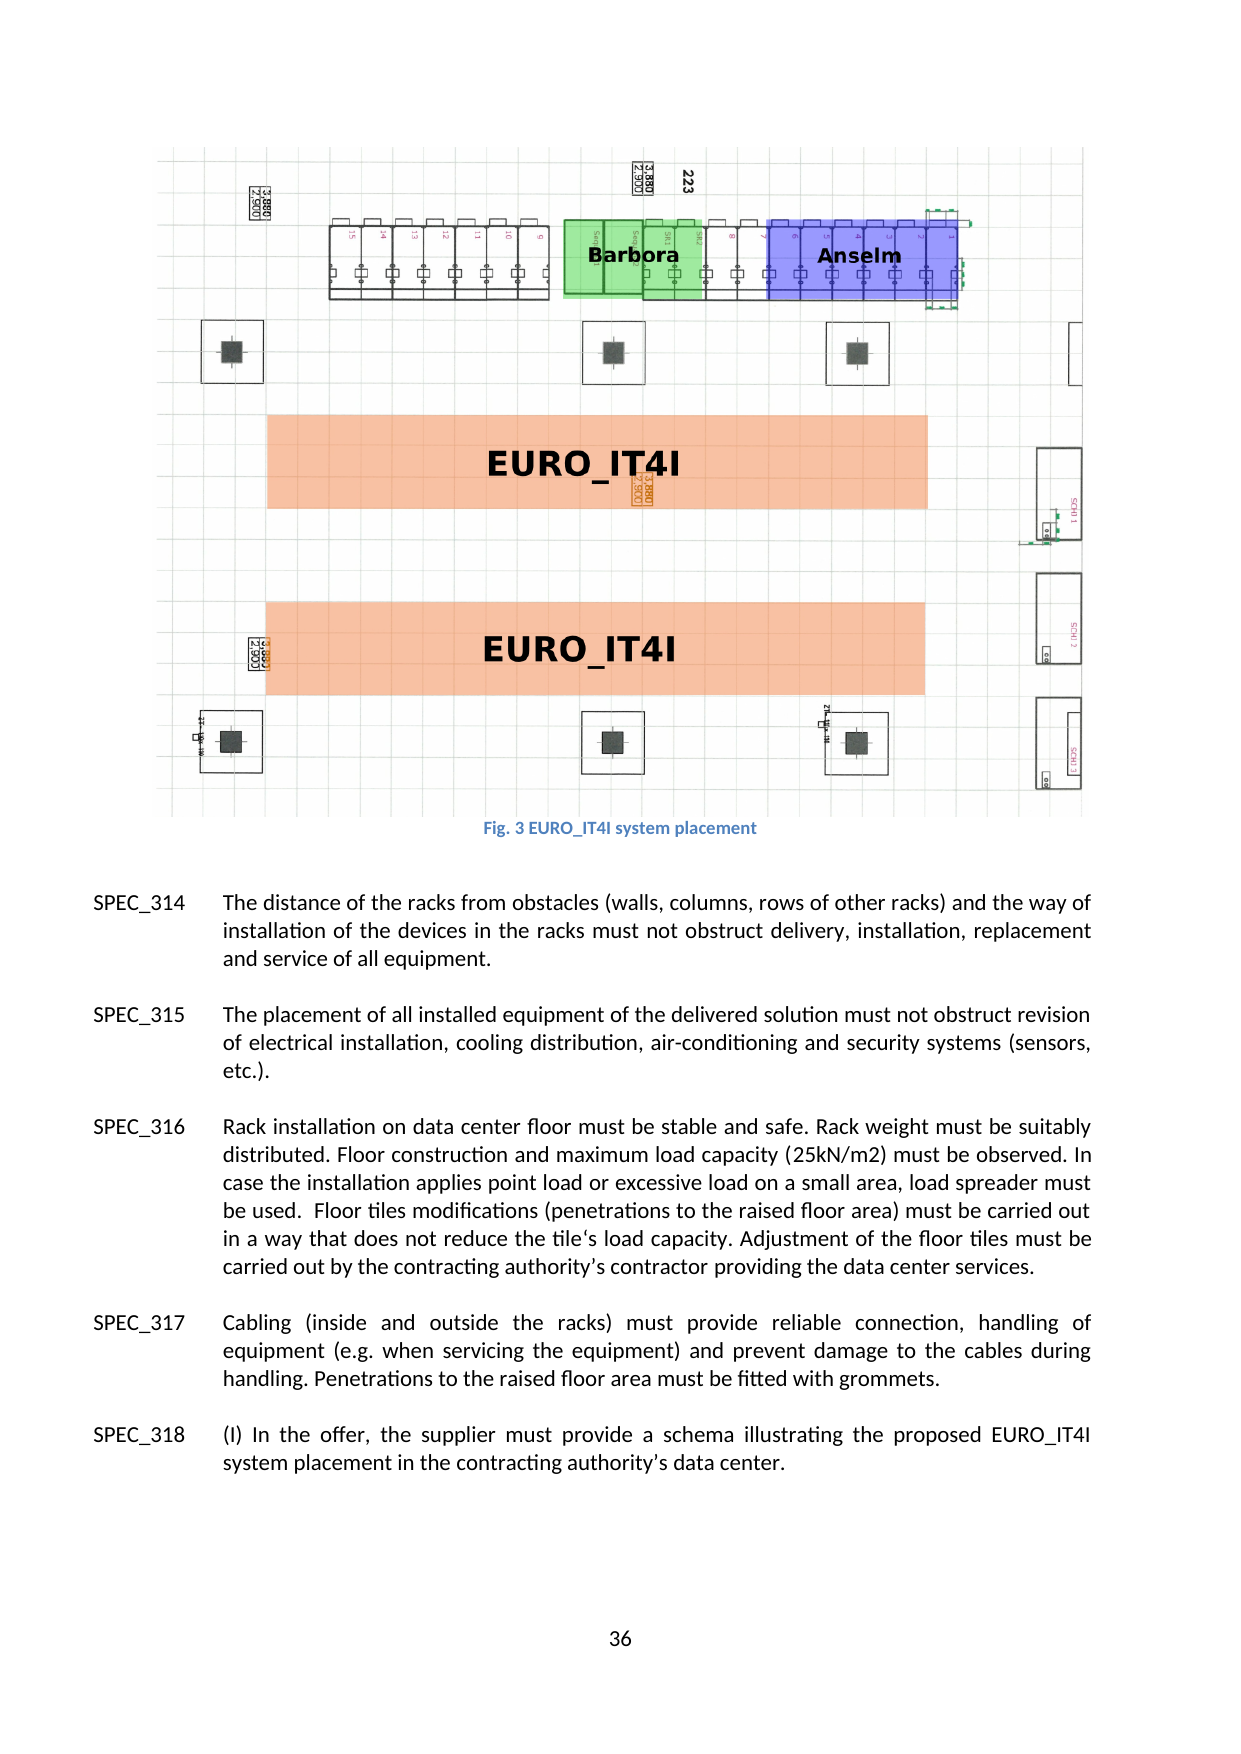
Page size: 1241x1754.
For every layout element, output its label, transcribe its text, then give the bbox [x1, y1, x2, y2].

list (I) In the offer, the supplier must provide a schema illustrating the proposed EURO_IT4I system placement in the contracting authority’s data center. [185, 1420, 1093, 1476]
text Fig. 3 EURO_IT4I system placement [148, 816, 1093, 839]
list Cabling (inside and outside the racks) must provide reliable connection, handling of equipment (e.g. when servicing the equipment) and prevent damage to the cables during handling. Penetrations to the raised floor area must be fitted with grommets. [185, 1308, 1093, 1392]
picture [151, 147, 1089, 817]
list Rack installation on data center floor must be stable and safe. Rack weight must be suitably distributed. Floor construction and maximum load capacity (25kN/m2) must be observed. In case the installation applies point load or excessive load on a small area, load spreader must be used. Floor tiles modifications (penetrations to the raised floor area) must be carried out in a way that does not reduce the tile‘s load capacity. Adjustment of the floor tiles must be carried out by the contracting authority’s contractor providing the data center services. [185, 1112, 1093, 1280]
list The distance of the racks from obstacles (walls, columns, rows of other racks) and the way of installation of the devices in the racks must not obstruct delivery, installation, replacement and service of all equipment. [185, 888, 1093, 972]
list The placement of all installed equipment of the delivered solution must not obstruct revision of electrical installation, cooling distribution, air-conditioning and security systems (sensors, etc.). [185, 1000, 1093, 1084]
